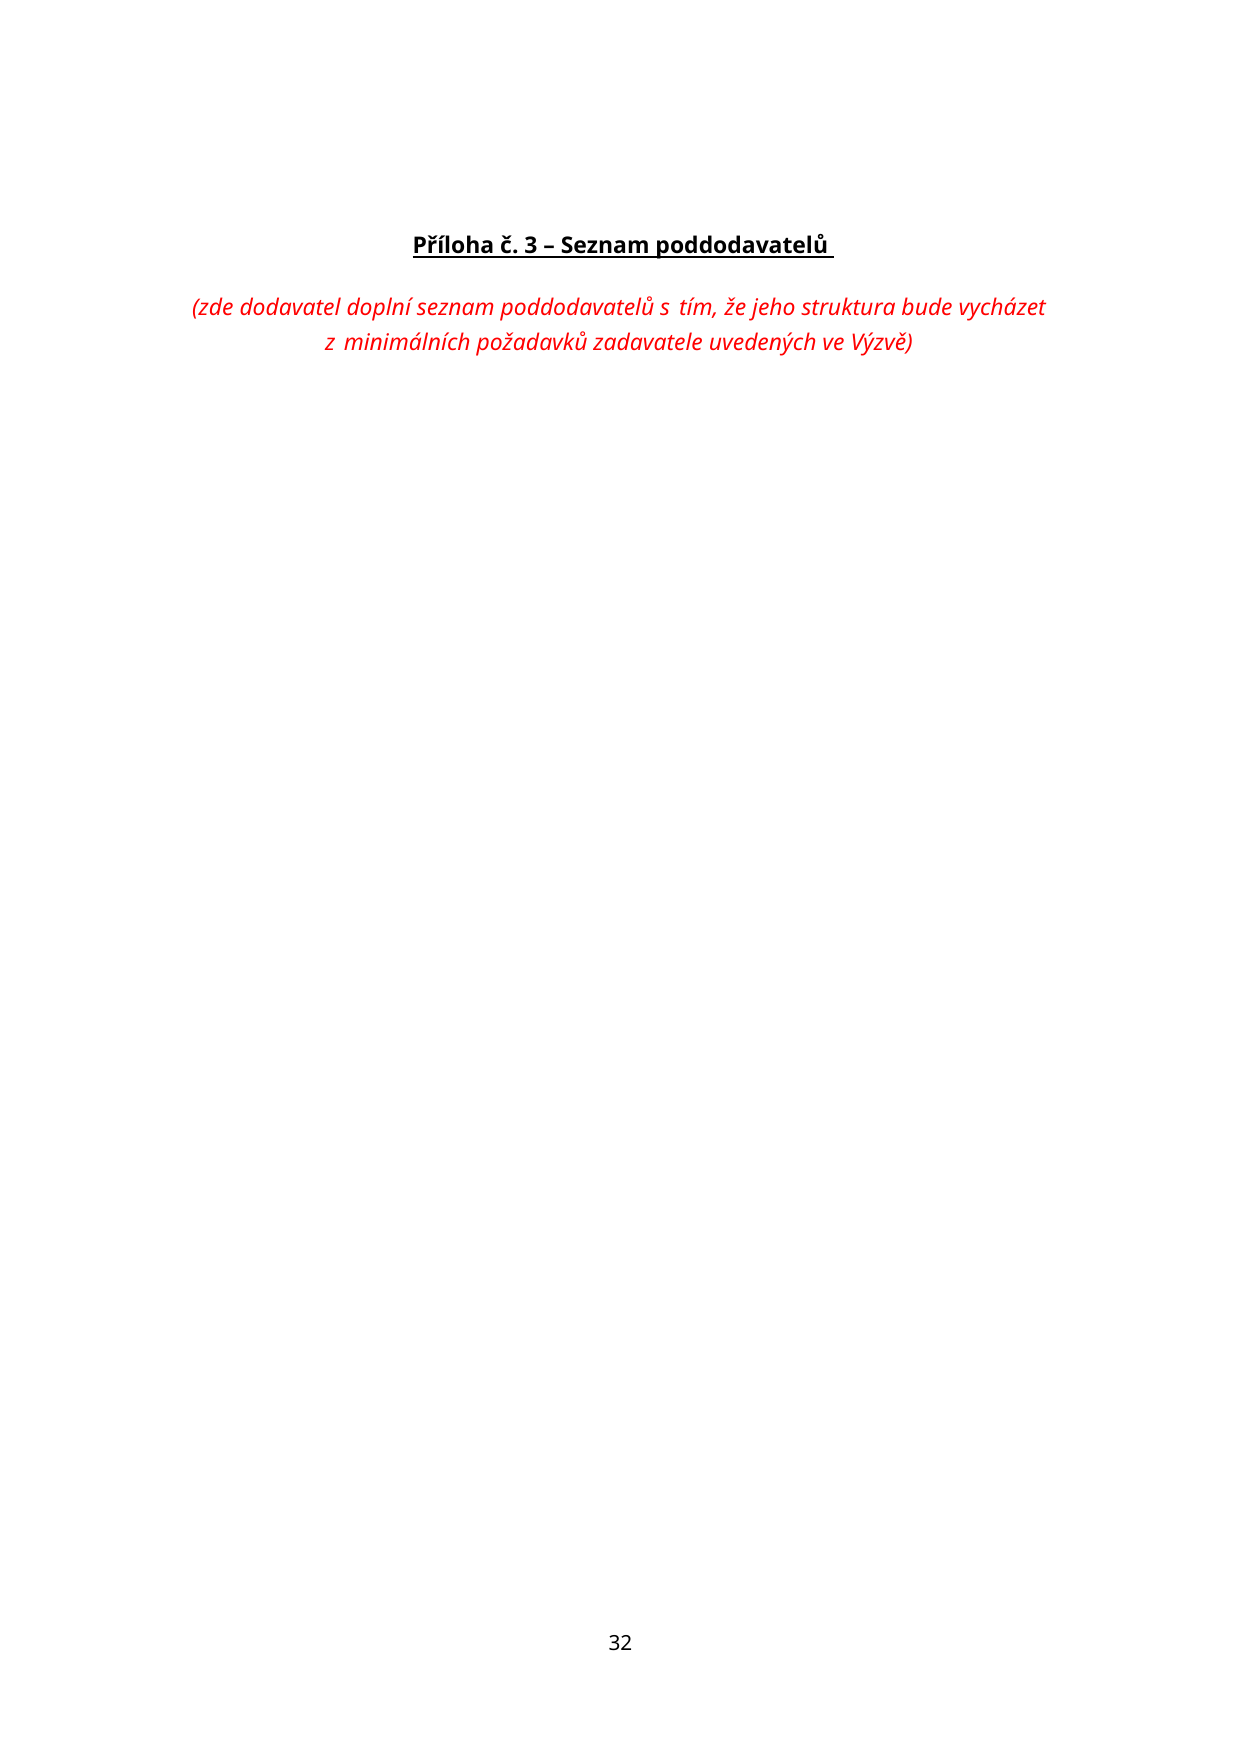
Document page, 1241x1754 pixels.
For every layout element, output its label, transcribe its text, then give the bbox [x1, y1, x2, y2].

text (zde dodavatel doplní seznam poddodavatelů s tím, že jeho struktura bude vycházet z minimálních požadavků zadavatele uvedených ve Výzvě) [148, 290, 1093, 358]
text Příloha č. 3 – Seznam poddodavatelů [148, 229, 1093, 261]
